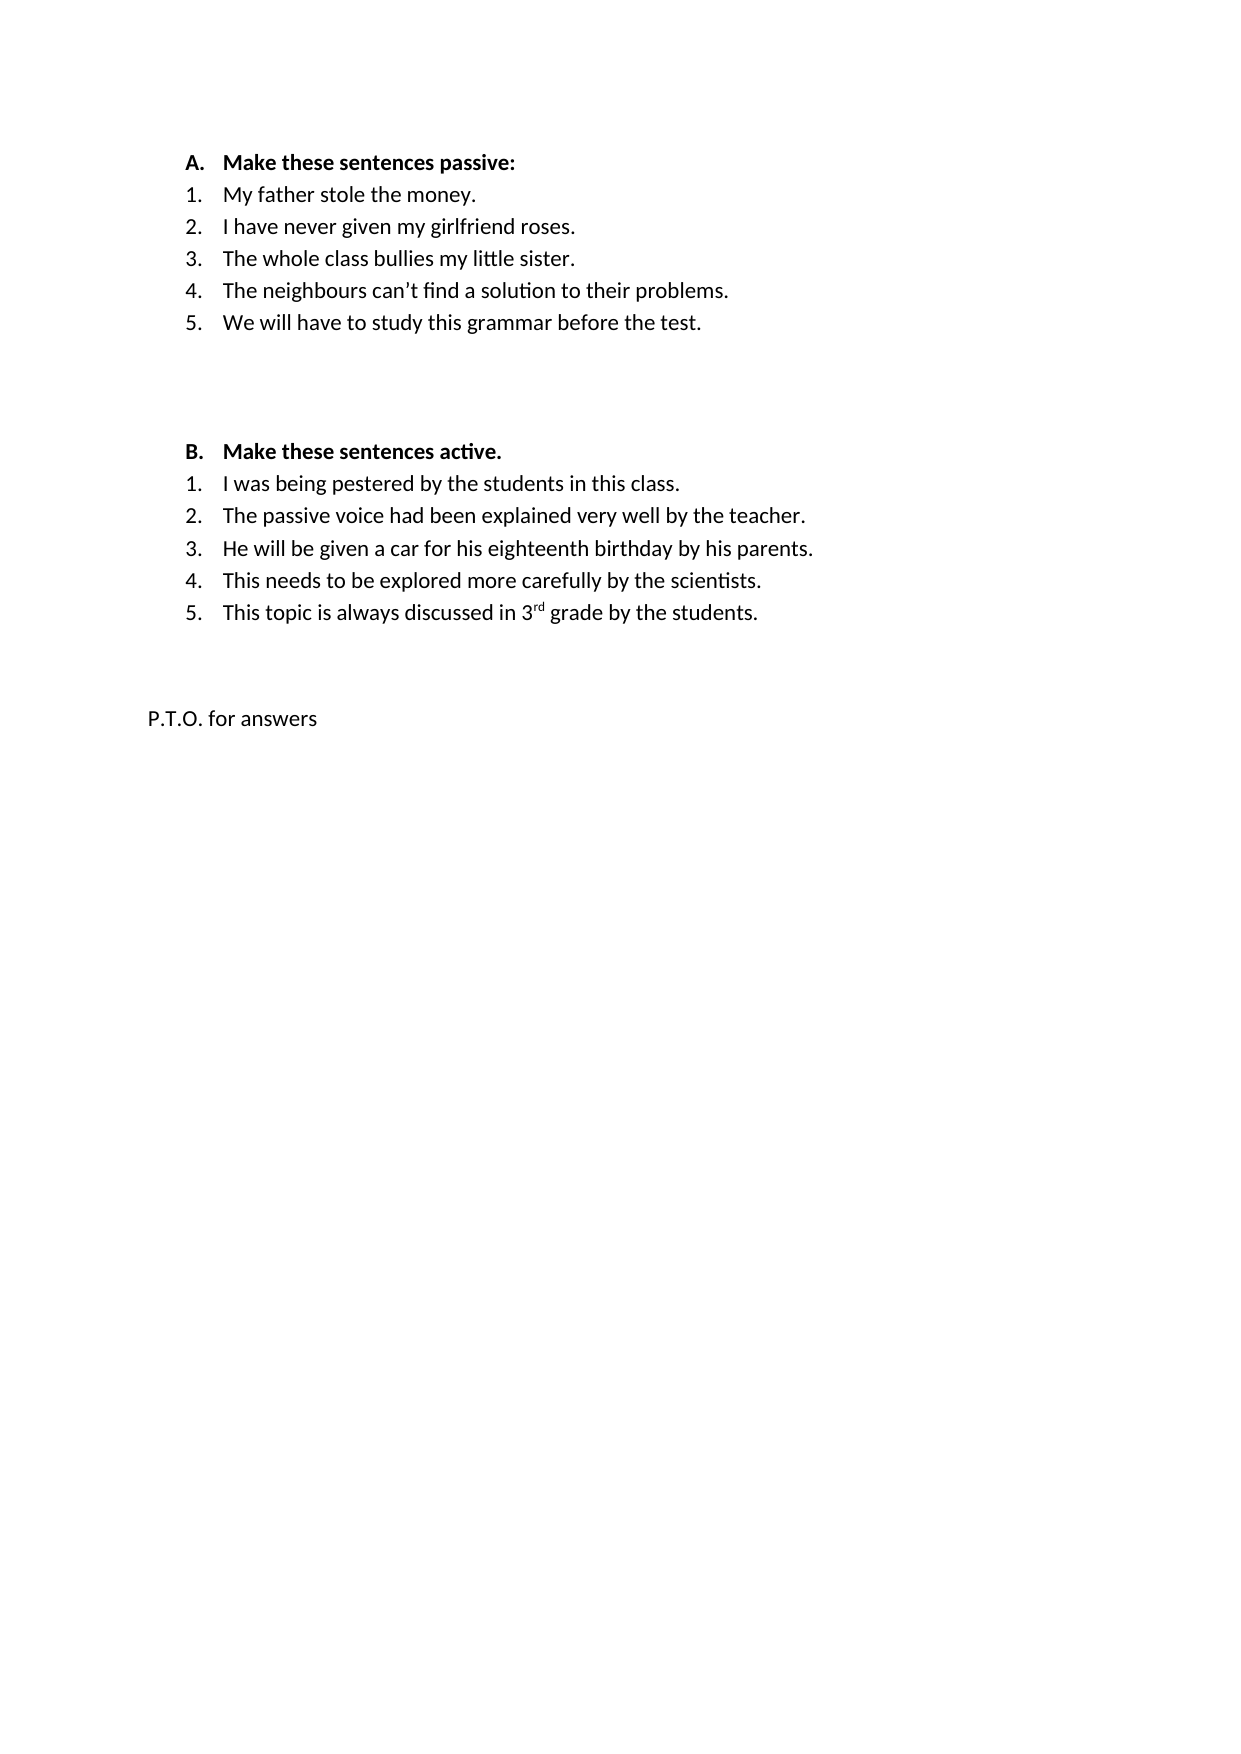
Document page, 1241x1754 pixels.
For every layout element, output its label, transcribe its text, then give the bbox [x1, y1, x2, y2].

list I have never given my girlfriend roses. [185, 212, 1093, 240]
list Make these sentences active. [185, 437, 1093, 465]
list The whole class bullies my little sister. [185, 244, 1093, 272]
list This needs to be explored more carefully by the scientists. [185, 566, 1093, 594]
list My father stole the money. [185, 180, 1093, 208]
list This topic is always discussed in 3rd grade by the students. [185, 598, 1093, 626]
list We will have to study this grammar before the test. [185, 308, 1093, 337]
list The neighbours can’t find a solution to their problems. [185, 276, 1093, 304]
text P.T.O. for answers [148, 704, 1093, 732]
list I was being pestered by the students in this class. [185, 469, 1093, 497]
list Make these sentences passive: [185, 148, 1093, 176]
list The passive voice had been explained very well by the teacher. [185, 502, 1093, 530]
list He will be given a car for his eighteenth birthday by his parents. [185, 534, 1093, 562]
